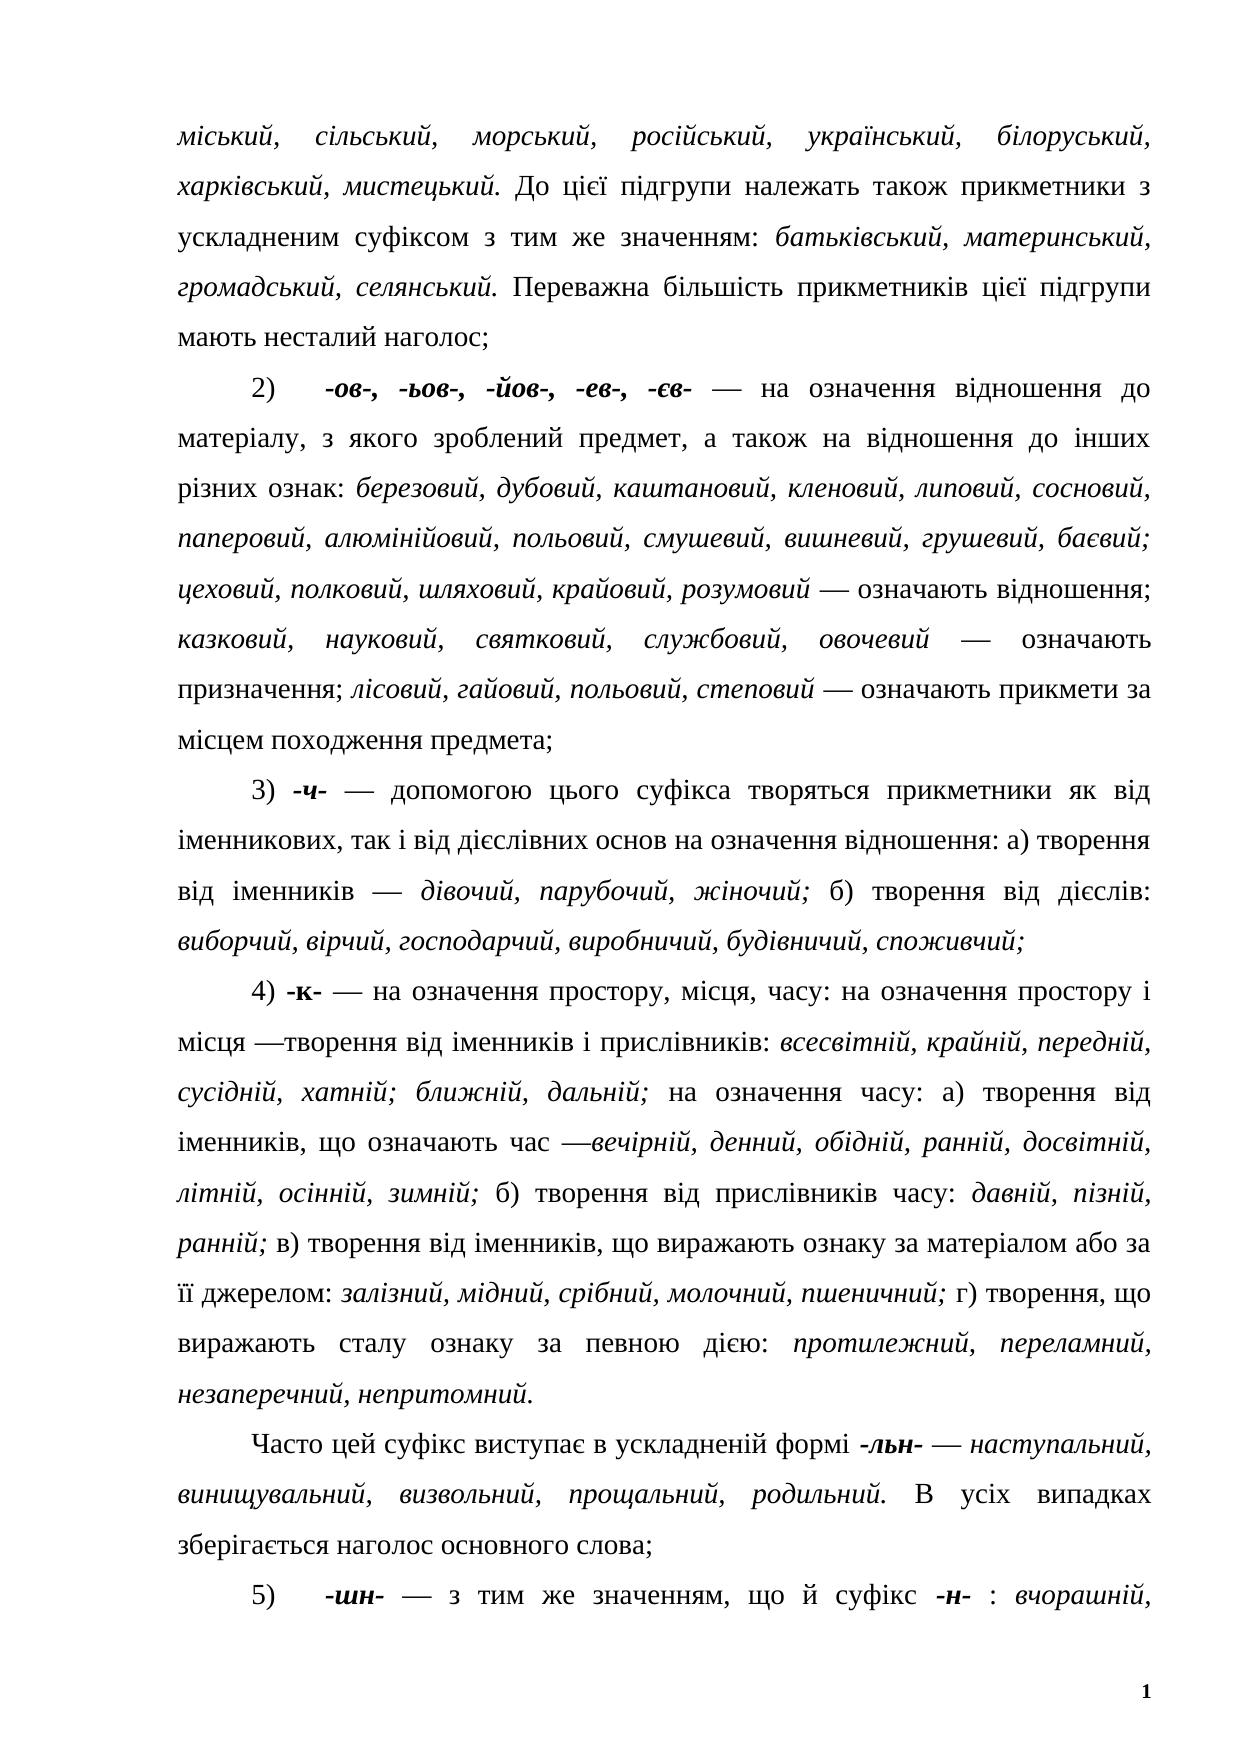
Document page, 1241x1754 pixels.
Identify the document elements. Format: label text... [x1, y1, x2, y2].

list -ов-, -ьов-, -йов-, -ев-, -єв- — на означення відношення до матеріалу, з якого зроблений предмет, а також на відношення до інших різних ознак: березовий, дубовий, каштановий, кленовий, липовий, сосновий, паперовий, алюмінійовий, польовий, смушевий, вишневий, грушевий, баєвий; цеховий, полковий, шляховий, крайовий, розумовий — означають відношення; казковий, науковий, святковий, службовий, овочевий — означають призначення; лісовий, гайовий, польовий, степовий — означають прикмети за місцем походження предмета; [177, 370, 1152, 755]
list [177, 1577, 1152, 1611]
text 4) -к- — на означення простору, місця, часу: на означення простору і місця —творення від іменників і прислівників: всесвітній, крайній, передній, сусідній, хатній; ближній, дальній; на означення часу: а) творення від іменників, що означають час —вечірній, денний, обідній, ранній, досвітній, літній, осінній, зимній; б) творення від прислівників часу: давній, пізній, ранній; в) творення від іменників, що виражають ознаку за матеріалом або за її джерелом: залізний, мідний, срібний, молочний, пшеничний; г) творення, що виражають сталу ознаку за певною дією: протилежний, переламний, незаперечний, непритомний. [177, 973, 1152, 1409]
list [177, 118, 1152, 353]
text Часто цей суфікс виступає в ускладненій формі -льн- — наступальний, винищувальний, визвольний, прощальний, родильний. В усіх випадках зберігається наголос основного слова; [177, 1426, 1152, 1560]
text 3) -ч- — допомогою цього суфікса творяться прикметники як від іменникових, так і від дієслівних основ на означення відношення: а) творення від іменників — дівочий, парубочий, жіночий; б) творення від дієслів: виборчий, вірчий, господарчий, виробничий, будівничий, споживчий; [177, 772, 1152, 957]
